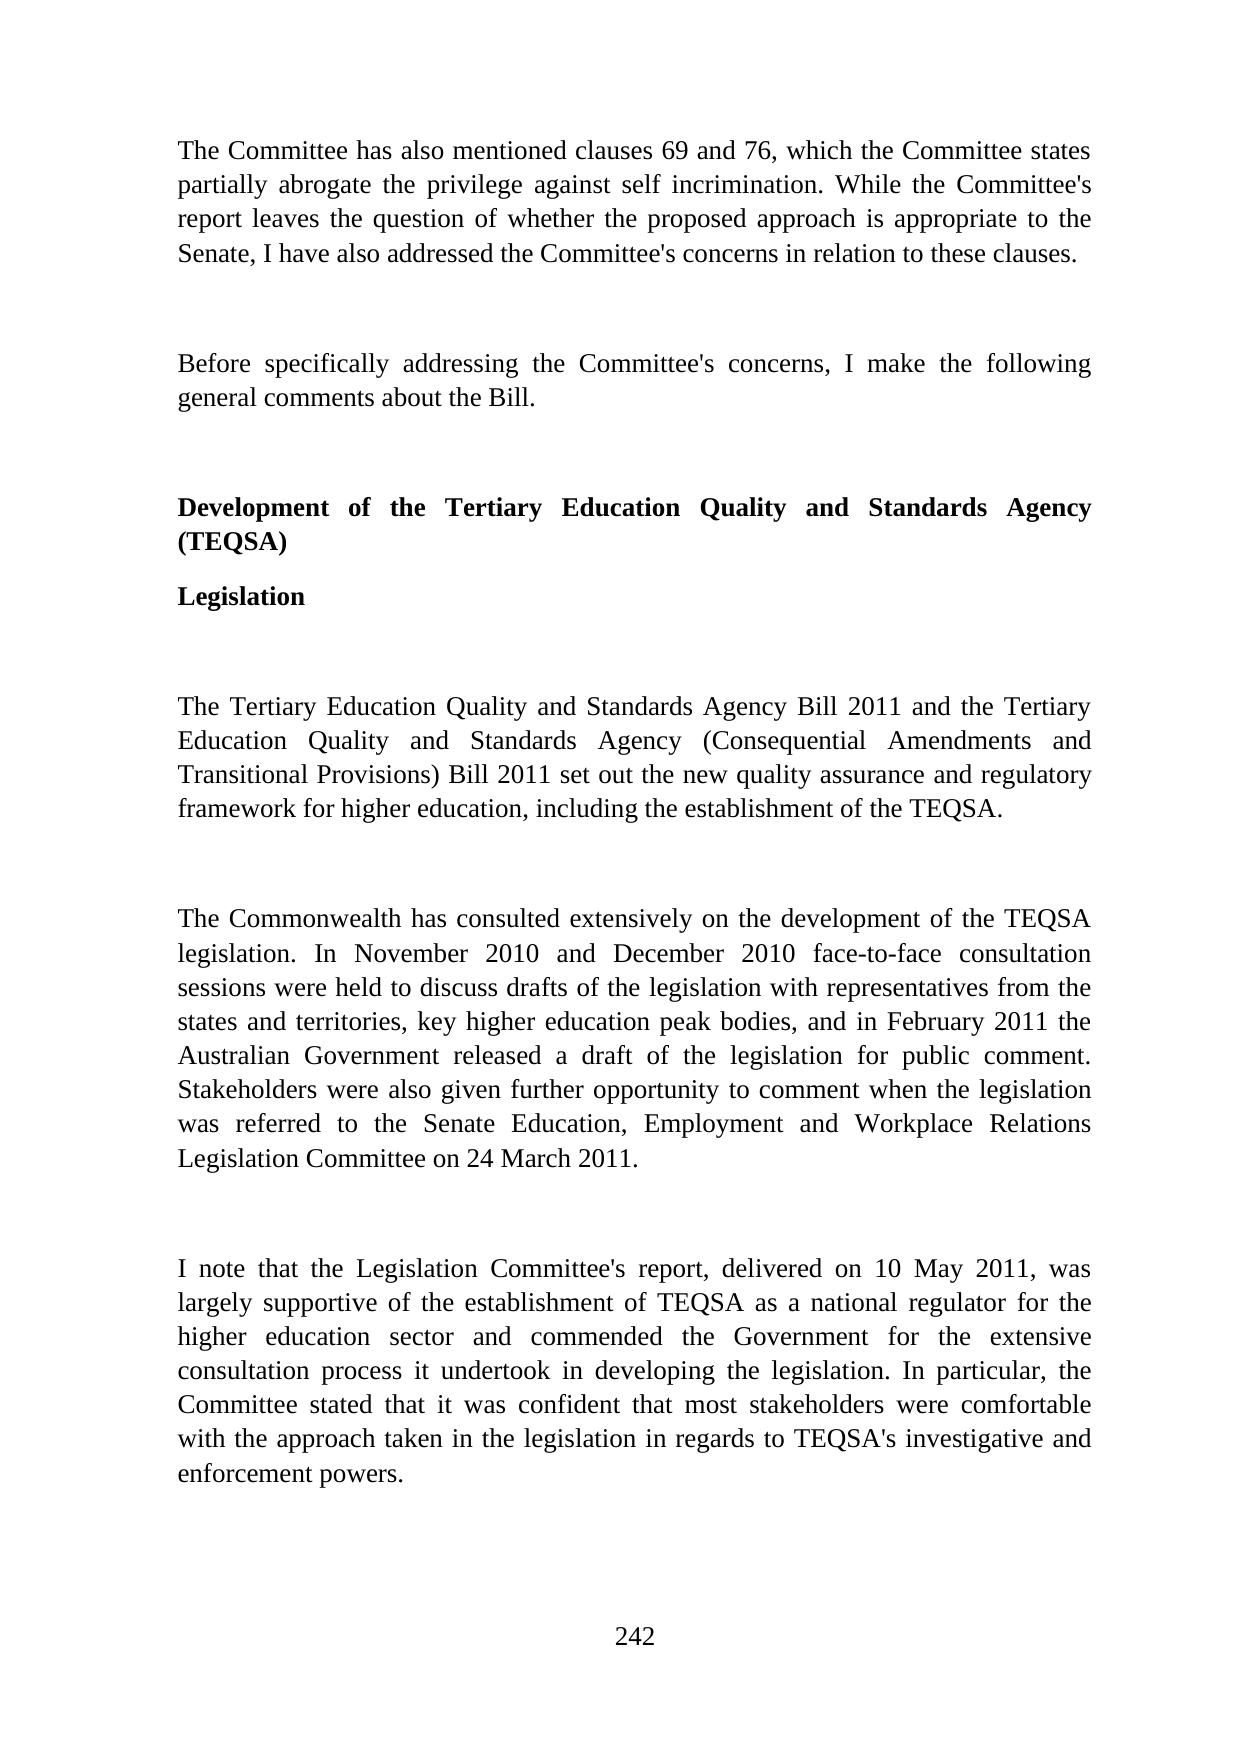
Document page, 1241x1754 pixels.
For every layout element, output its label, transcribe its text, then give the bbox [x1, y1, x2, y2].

text The Commonwealth has consulted extensively on the development of the TEQSA legislation. In November 2010 and December 2010 face-to-face consultation sessions were held to discuss drafts of the legislation with representatives from the states and territories, key higher education peak bodies, and in February 2011 the Australian Government released a draft of the legislation for public comment. Stakeholders were also given further opportunity to comment when the legislation was referred to the Senate Education, Employment and Workplace Relations Legislation Committee on 24 March 2011. [177, 902, 1092, 1173]
text Before specifically addressing the Committee's concerns, I make the following general comments about the Bill. [177, 347, 1092, 412]
text I note that the Legislation Committee's report, delivered on 10 May 2011, was largely supportive of the establishment of TEQSA as a national regulator for the higher education sector and commended the Government for the extensive consultation process it undertook in developing the legislation. In particular, the Committee stated that it was confident that most stakeholders were comfortable with the approach taken in the legislation in regards to TEQSA's investigative and enforcement powers. [177, 1252, 1092, 1488]
text Development of the Tertiary Education Quality and Standards Agency (TEQSA) [177, 491, 1092, 556]
text Legislation [177, 580, 1092, 611]
text The Committee has also mentioned clauses 69 and 76, which the Committee states partially abrogate the privilege against self incrimination. While the Committee's report leaves the question of whether the proposed approach is appropriate to the Senate, I have also addressed the Committee's concerns in relation to these clauses. [177, 134, 1092, 268]
text The Tertiary Education Quality and Standards Agency Bill 2011 and the Tertiary Education Quality and Standards Agency (Consequential Amendments and Transitional Provisions) Bill 2011 set out the new quality assurance and regulatory framework for higher education, including the establishment of the TEQSA. [177, 690, 1092, 824]
